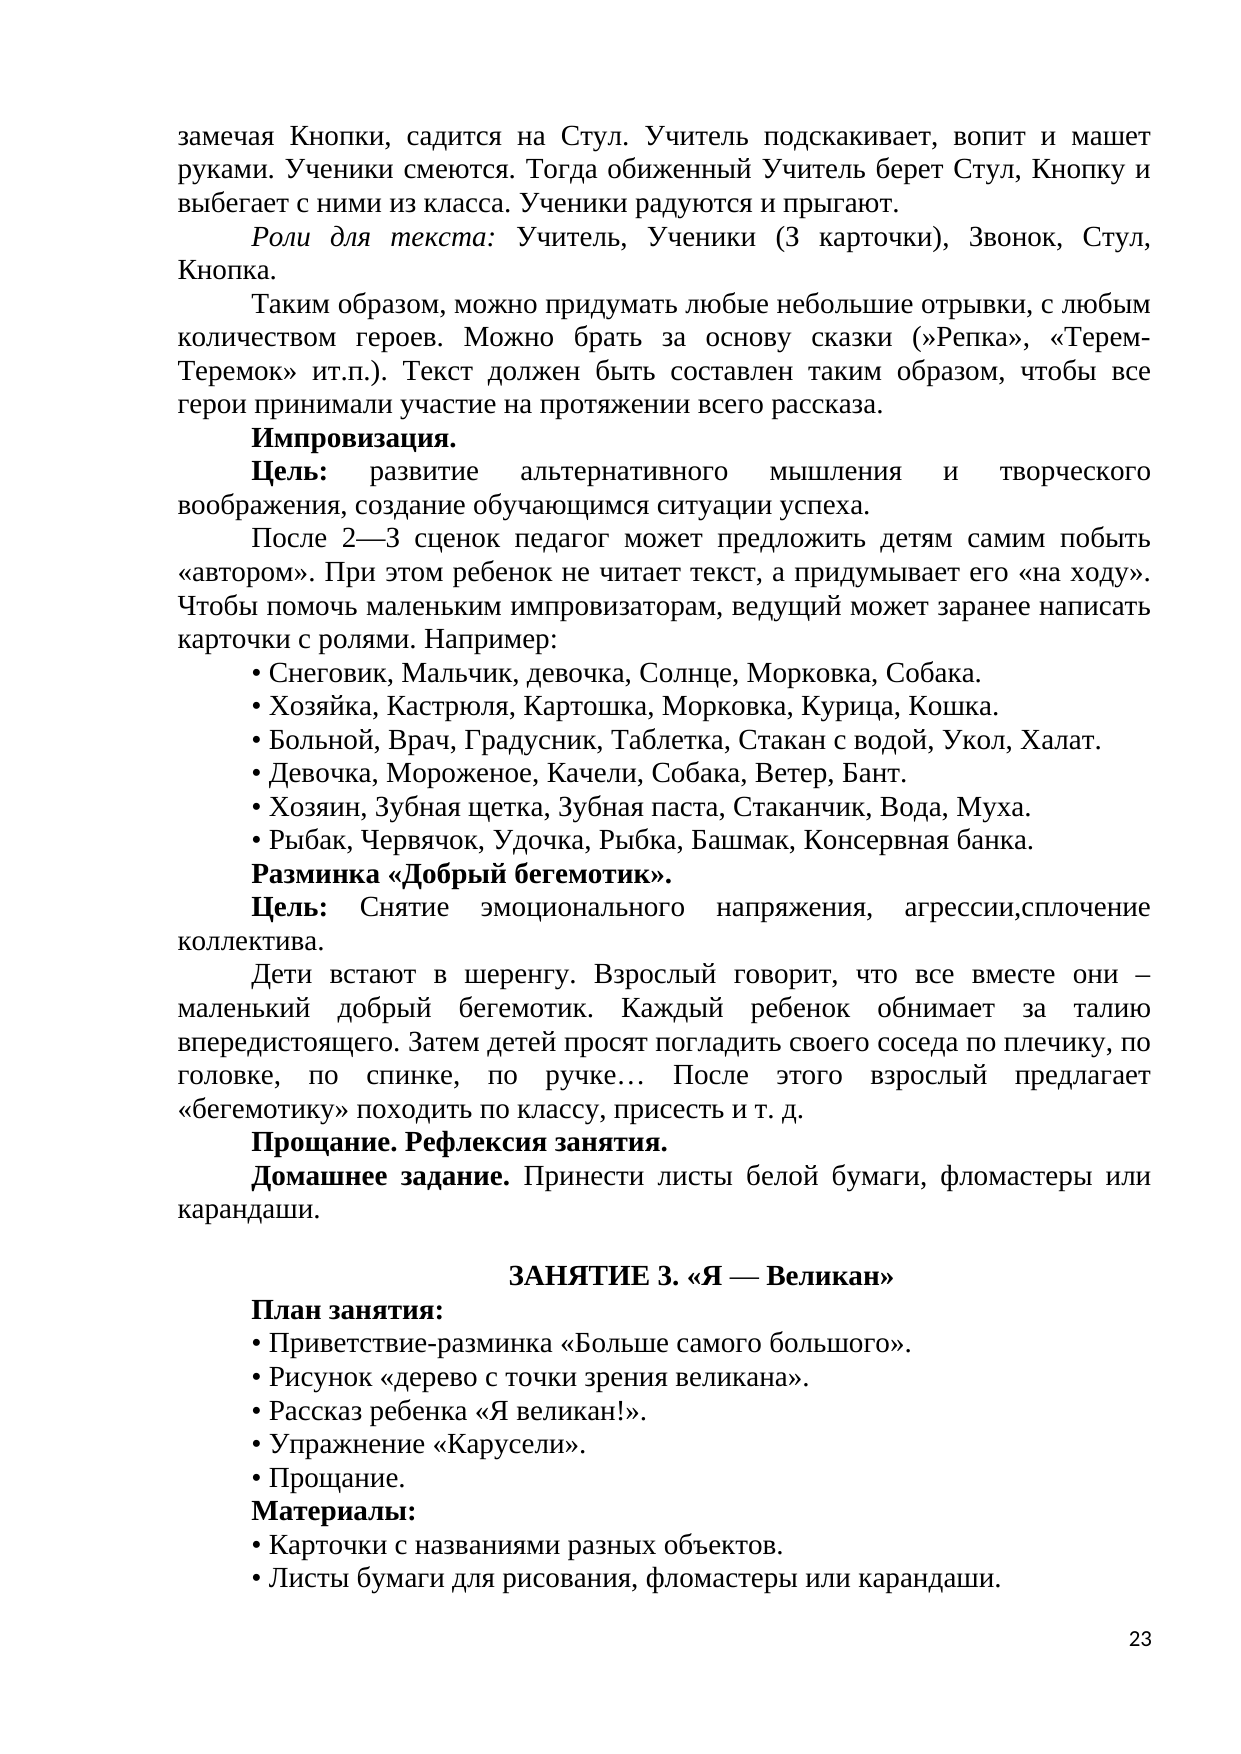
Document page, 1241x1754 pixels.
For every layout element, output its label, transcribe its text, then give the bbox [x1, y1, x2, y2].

text После 2—З сценок педагог может предложить детям самим побыть «автором». При этом ребенок не читает текст, а придумывает его «на ходу». Чтобы помочь маленьким импровизаторам, ведущий может заранее написать карточки с ролями. Например: [177, 521, 1152, 655]
text Прощание. Рефлексия занятия. [177, 1124, 1152, 1158]
text • Рыбак, Червячок, Удочка, Рыбка, Башмак, Консервная банка. [177, 822, 1152, 856]
text • Рисунок «дерево с точки зрения великана». [177, 1359, 1152, 1393]
text План занятия: [177, 1292, 1152, 1326]
text • Листы бумаги для рисования, фломастеры или карандаши. [177, 1560, 1152, 1594]
text • Приветствие-разминка «Больше самого большого». [177, 1326, 1152, 1359]
text • Девочка, Мороженое, Качели, Собака, Ветер, Бант. [177, 755, 1152, 789]
text • Хозяин, Зубная щетка, Зубная паста, Стаканчик, Вода, Муха. [177, 789, 1152, 822]
text Разминка «Добрый бегемотик». [177, 856, 1152, 889]
text • Упражнение «Карусели». [177, 1426, 1152, 1460]
text • Больной, Врач, Градусник, Таблетка, Стакан с водой, Укол, Халат. [177, 722, 1152, 755]
text Роли для текста: Учитель, Ученики (З карточки), Звонок, Стул, Кнопка. [177, 219, 1152, 286]
text Цель: Снятие эмоционального напряжения, агрессии,сплочение коллектива. [177, 889, 1152, 957]
text Домашнее задание. Принести листы белой бумаги, фломастеры или карандаши. [177, 1158, 1152, 1225]
text Дети встают в шеренгу. Взрослый говорит, что все вместе они – маленький добрый бегемотик. Каждый ребенок обнимает за талию впередистоящего. Затем детей просят погладить своего соседа по плечику, по головке, по спинке, по ручке… После этого взрослый предлагает «бегемотику» походить по классу, присесть и т. д. [177, 957, 1152, 1124]
text ЗАНЯТИЕ 3. «Я — Великан» [177, 1258, 1152, 1292]
text Цель: развитие альтернативного мышления и творческого воображения, создание обучающимся ситуации успеха. [177, 453, 1152, 521]
text Таким образом, можно придумать любые небольшие отрывки, с любым количеством героев. Можно брать за основу сказки (»Репка», «Терем-Теремок» ит.п.). Текст должен быть составлен таким образом, чтобы все герои принимали участие на протяжении всего рассказа. [177, 286, 1152, 420]
text Импровизация. [177, 420, 1152, 453]
text • Снеговик, Мальчик, девочка, Солнце, Морковка, Собака. [177, 655, 1152, 688]
text • Карточки с названиями разных объектов. [177, 1527, 1152, 1560]
text • Прощание. [177, 1460, 1152, 1493]
text • Рассказ ребенка «Я великан!». [177, 1393, 1152, 1426]
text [177, 118, 1152, 219]
text Материалы: [177, 1493, 1152, 1527]
text • Хозяйка, Кастрюля, Картошка, Морковка, Курица, Кошка. [177, 688, 1152, 722]
